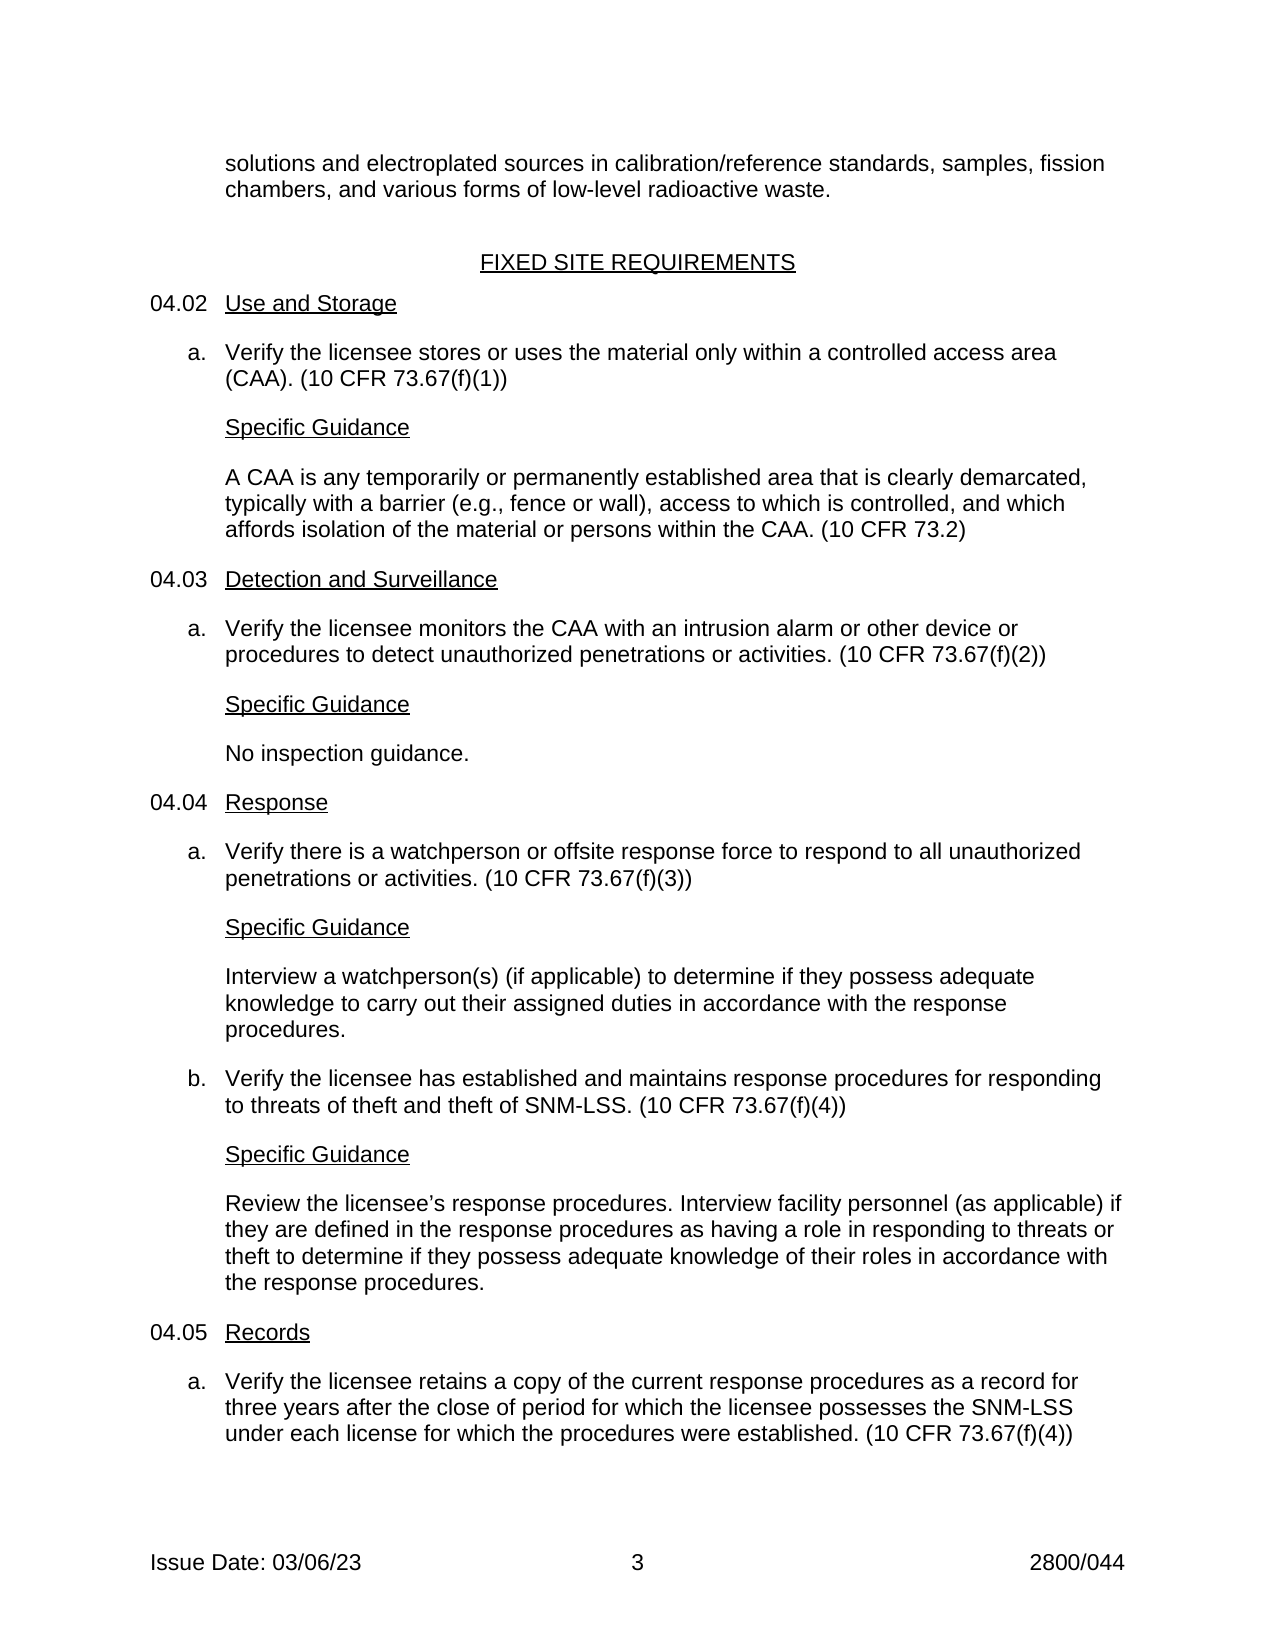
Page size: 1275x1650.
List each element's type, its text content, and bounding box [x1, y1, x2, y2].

subtitle FIXED SITE REQUIREMENTS [150, 248, 1125, 275]
subtitle 04.02 Use and Storage [150, 289, 1125, 316]
subtitle 04.05 Records [150, 1318, 1125, 1345]
text Specific Guidance [225, 691, 1125, 717]
list Verify the licensee monitors the CAA with an intrusion alarm or other device or procedures to detect unauthorized penetrations or activities. (10 CFR 73.67(f)(2)) [187, 615, 1125, 668]
text Specific Guidance [225, 914, 1125, 940]
text Review the licensee’s response procedures. Interview facility personnel (as applicable) if they are defined in the response procedures as having a role in responding to threats or theft to determine if they possess adequate knowledge of their roles in accordance with the response procedures. [225, 1190, 1125, 1296]
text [225, 150, 1125, 203]
list Verify there is a watchperson or offsite response force to respond to all unauthorized penetrations or activities. (10 CFR 73.67(f)(3)) [187, 838, 1125, 891]
list Verify the licensee has established and maintains response procedures for responding to threats of theft and theft of SNM-LSS. (10 CFR 73.67(f)(4)) [187, 1065, 1125, 1118]
text Specific Guidance [225, 1141, 1125, 1167]
list Verify the licensee stores or uses the material only within a controlled access area (CAA). (10 CFR 73.67(f)(1)) [187, 339, 1125, 391]
subtitle 04.03 Detection and Surveillance [150, 566, 1125, 592]
text Specific Guidance [225, 414, 1125, 441]
text Interview a watchperson(s) (if applicable) to determine if they possess adequate knowledge to carry out their assigned duties in accordance with the response procedures. [225, 963, 1125, 1042]
subtitle 04.04 Response [150, 789, 1125, 815]
text A CAA is any temporarily or permanently established area that is clearly demarcated, typically with a barrier (e.g., fence or wall), access to which is controlled, and which affords isolation of the material or persons within the CAA. (10 CFR 73.2) [225, 464, 1125, 543]
text No inspection guidance. [225, 740, 1125, 766]
list Verify the licensee retains a copy of the current response procedures as a record for three years after the close of period for which the licensee possesses the SNM-LSS under each license for which the procedures were established. (10 CFR 73.67(f)(4)) [187, 1368, 1125, 1447]
